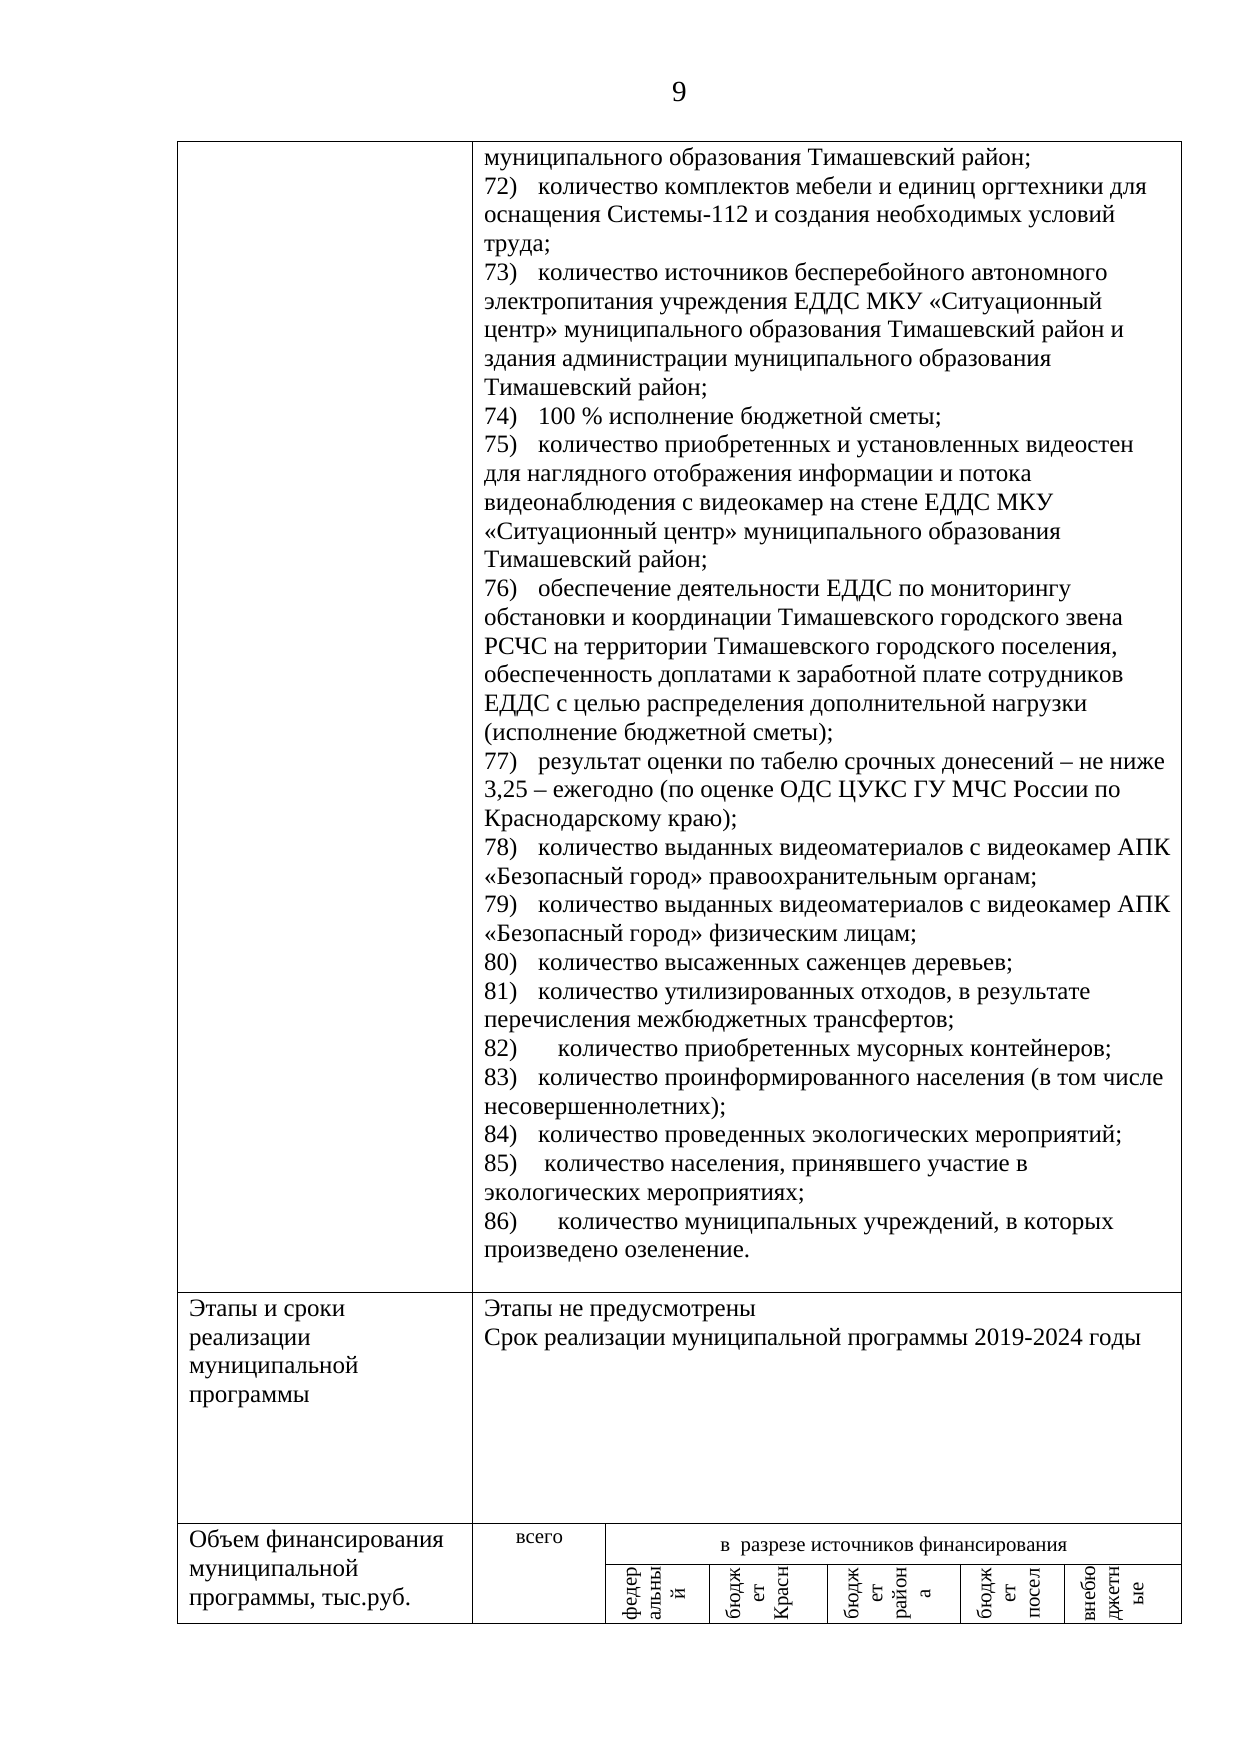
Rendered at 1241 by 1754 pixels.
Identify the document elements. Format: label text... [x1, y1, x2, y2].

table_cell федеральный бюджет [606, 1565, 709, 1623]
table_cell Этапы и сроки реализации муниципальной программы [178, 1293, 472, 1523]
table_cell всего [473, 1524, 605, 1623]
table_cell в разрезе источников финансирования [606, 1524, 1181, 1564]
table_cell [710, 1565, 827, 1623]
table_cell Этапы не предусмотрены Срок реализации муниципальной программы 2019-2024 годы [473, 1293, 1181, 1523]
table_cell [473, 142, 1181, 1292]
table_cell бюджет района [828, 1565, 960, 1623]
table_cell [178, 142, 472, 1292]
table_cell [1065, 1565, 1181, 1623]
table_cell бюджет поселения [961, 1565, 1064, 1623]
table_cell Объем финансирования муниципальной программы, тыс.руб. [178, 1524, 472, 1623]
